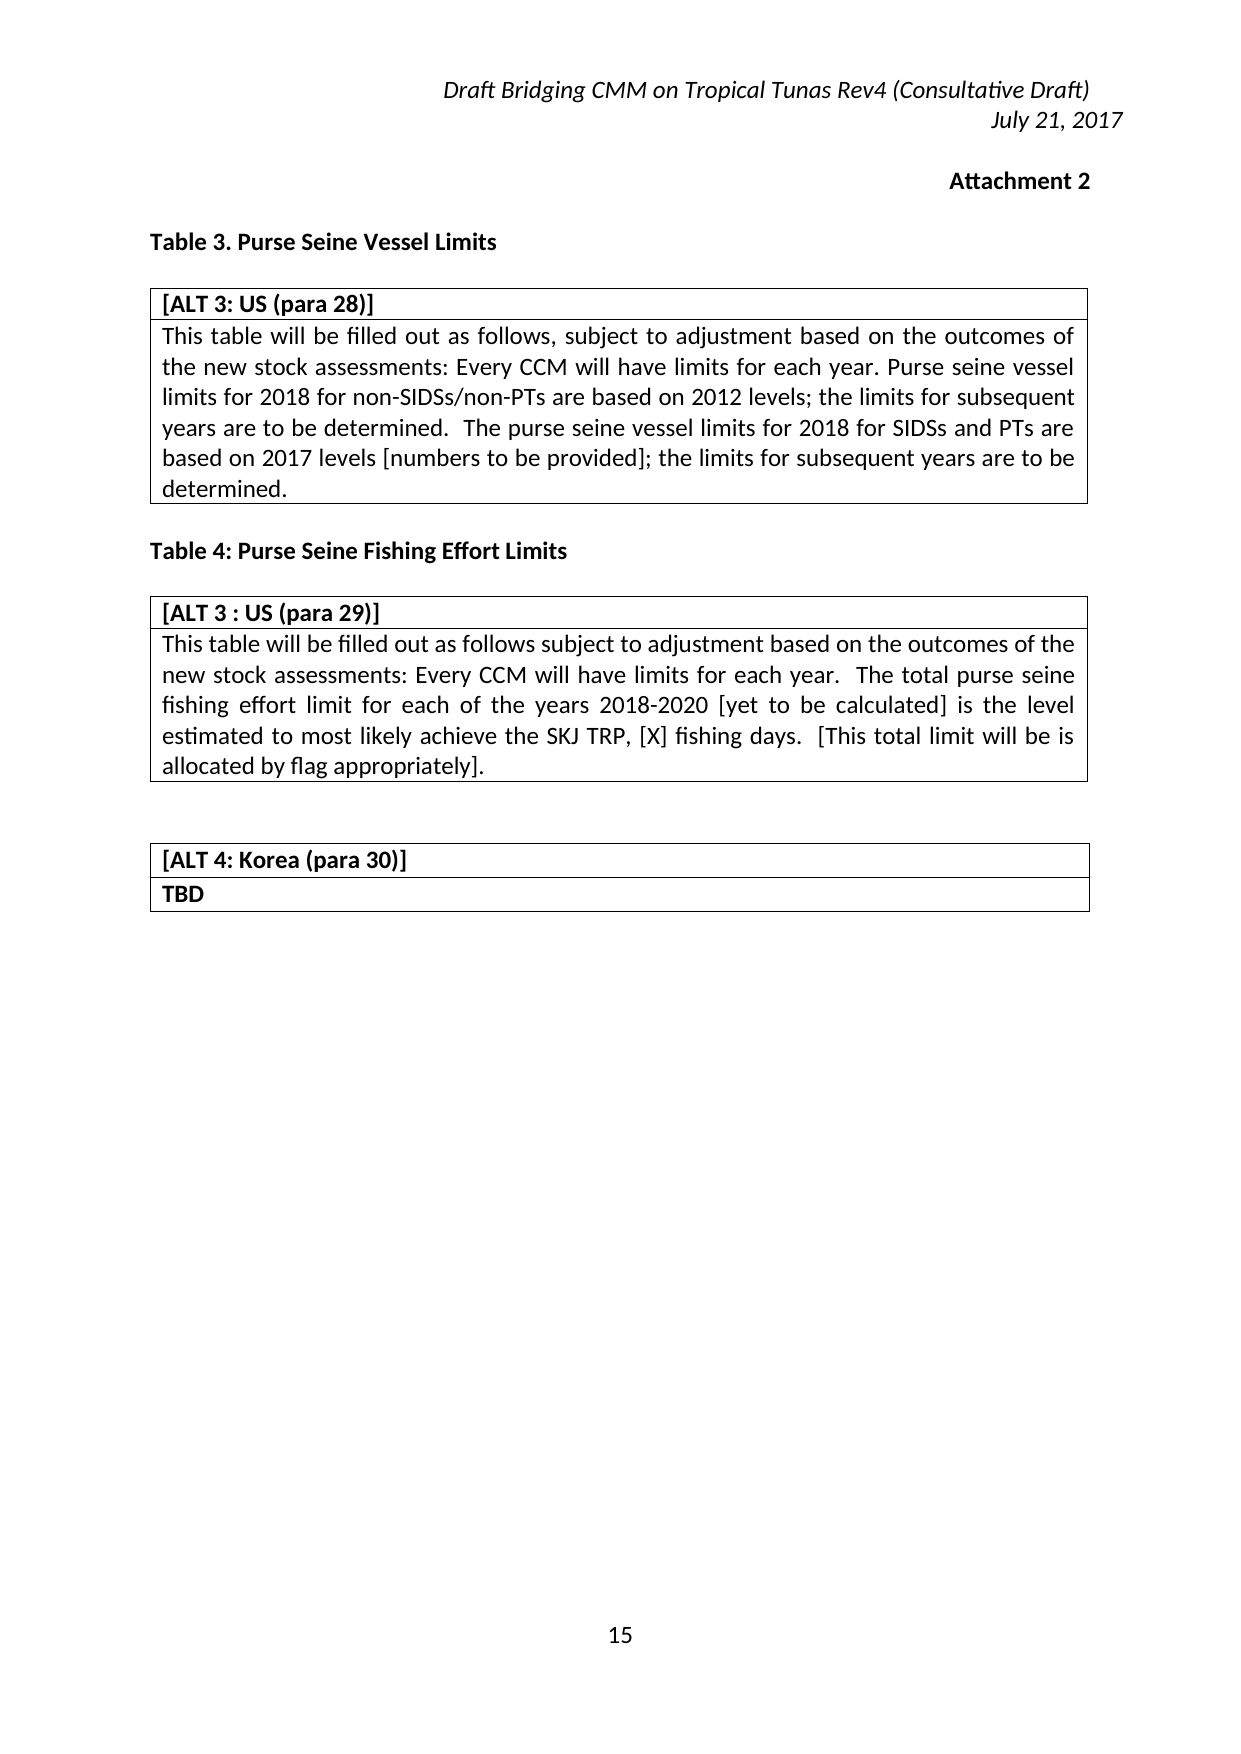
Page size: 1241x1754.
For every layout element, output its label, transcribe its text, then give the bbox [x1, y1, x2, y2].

table_cell TBD [151, 878, 1089, 911]
text Table 3. Purse Seine Vessel Limits [150, 226, 1090, 257]
table_cell This table will be filled out as follows, subject to adjustment based on the outcomes of the new stock assessments: Every CCM will have limits for each year. Purse seine vessel limits for 2018 for non-SIDSs/non-PTs are based on 2012 levels; the limits for subsequent years are to be determined. The purse seine vessel limits for 2018 for SIDSs and PTs are based on 2017 levels [numbers to be provided]; the limits for subsequent years are to be determined. [151, 320, 1087, 503]
table_cell This table will be filled out as follows subject to adjustment based on the outcomes of the new stock assessments: Every CCM will have limits for each year. The total purse seine fishing effort limit for each of the years 2018-2020 [yet to be calculated] is the level estimated to most likely achieve the SKJ TRP, [X] fishing days. [This total limit will be is allocated by flag appropriately]. [151, 629, 1087, 781]
table_header [ALT 3: US (para 28)] [151, 289, 1087, 319]
table_header [ALT 3 : US (para 29)] [151, 597, 1087, 627]
text Table 4: Purse Seine Fishing Effort Limits [150, 535, 1090, 565]
table_header [ALT 4: Korea (para 30)] [151, 844, 1089, 877]
text Attachment 2 [150, 165, 1090, 196]
